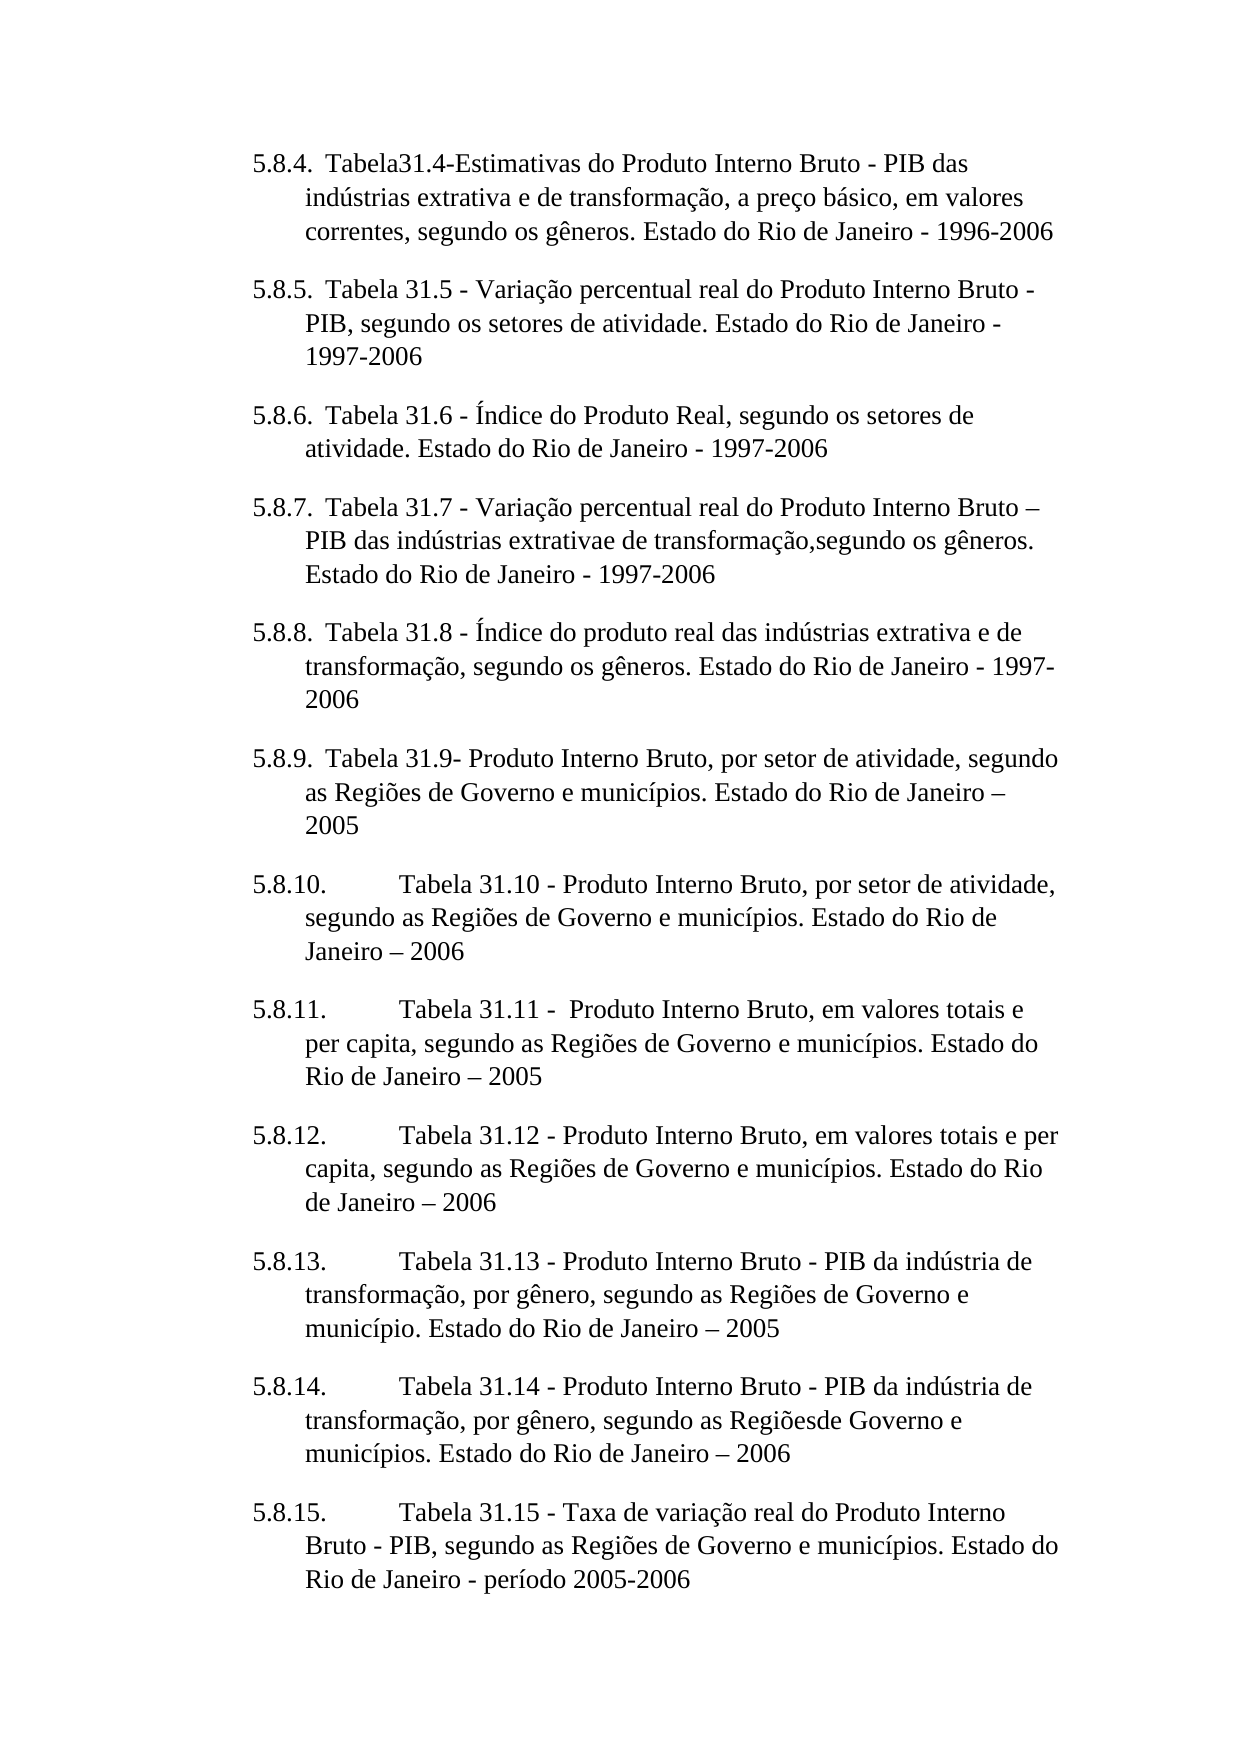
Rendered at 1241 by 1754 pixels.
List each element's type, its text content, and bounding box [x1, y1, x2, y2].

subtitle Tabela 31.14 - Produto Interno Bruto - PIB da indústria de transformação, por gênero, segundo as Regiõesde Governo e municípios. Estado do Rio de Janeiro – 2006 [252, 1370, 1063, 1468]
subtitle Tabela 31.5 - Variação percentual real do Produto Interno Bruto - PIB, segundo os setores de atividade. Estado do Rio de Janeiro - 1997-2006 [252, 273, 1063, 371]
subtitle Tabela31.4-Estimativas do Produto Interno Bruto - PIB das indústrias extrativa e de transformação, a preço básico, em valores correntes, segundo os gêneros. Estado do Rio de Janeiro - 1996-2006 [252, 148, 1063, 246]
subtitle Tabela 31.9- Produto Interno Bruto, por setor de atividade, segundo as Regiões de Governo e municípios. Estado do Rio de Janeiro – 2005 [252, 742, 1063, 840]
subtitle Tabela 31.13 - Produto Interno Bruto - PIB da indústria de transformação, por gênero, segundo as Regiões de Governo e município. Estado do Rio de Janeiro – 2005 [252, 1245, 1063, 1343]
subtitle Tabela 31.10 - Produto Interno Bruto, por setor de atividade, segundo as Regiões de Governo e municípios. Estado do Rio de Janeiro – 2006 [252, 868, 1063, 966]
subtitle Tabela 31.7 - Variação percentual real do Produto Interno Bruto – PIB das indústrias extrativae de transformação,segundo os gêneros. Estado do Rio de Janeiro - 1997-2006 [252, 491, 1063, 589]
subtitle Tabela 31.15 - Taxa de variação real do Produto Interno Bruto - PIB, segundo as Regiões de Governo e municípios. Estado do Rio de Janeiro - período 2005-2006 [252, 1496, 1063, 1594]
subtitle Tabela 31.6 - Índice do Produto Real, segundo os setores de atividade. Estado do Rio de Janeiro - 1997-2006 [252, 399, 1063, 463]
subtitle Tabela 31.8 - Índice do produto real das indústrias extrativa e de transformação, segundo os gêneros. Estado do Rio de Janeiro - 1997-2006 [252, 617, 1063, 715]
subtitle Tabela 31.11 - Produto Interno Bruto, em valores totais e per capita, segundo as Regiões de Governo e municípios. Estado do Rio de Janeiro – 2005 [252, 993, 1063, 1092]
subtitle Tabela 31.12 - Produto Interno Bruto, em valores totais e per capita, segundo as Regiões de Governo e municípios. Estado do Rio de Janeiro – 2006 [252, 1119, 1063, 1217]
